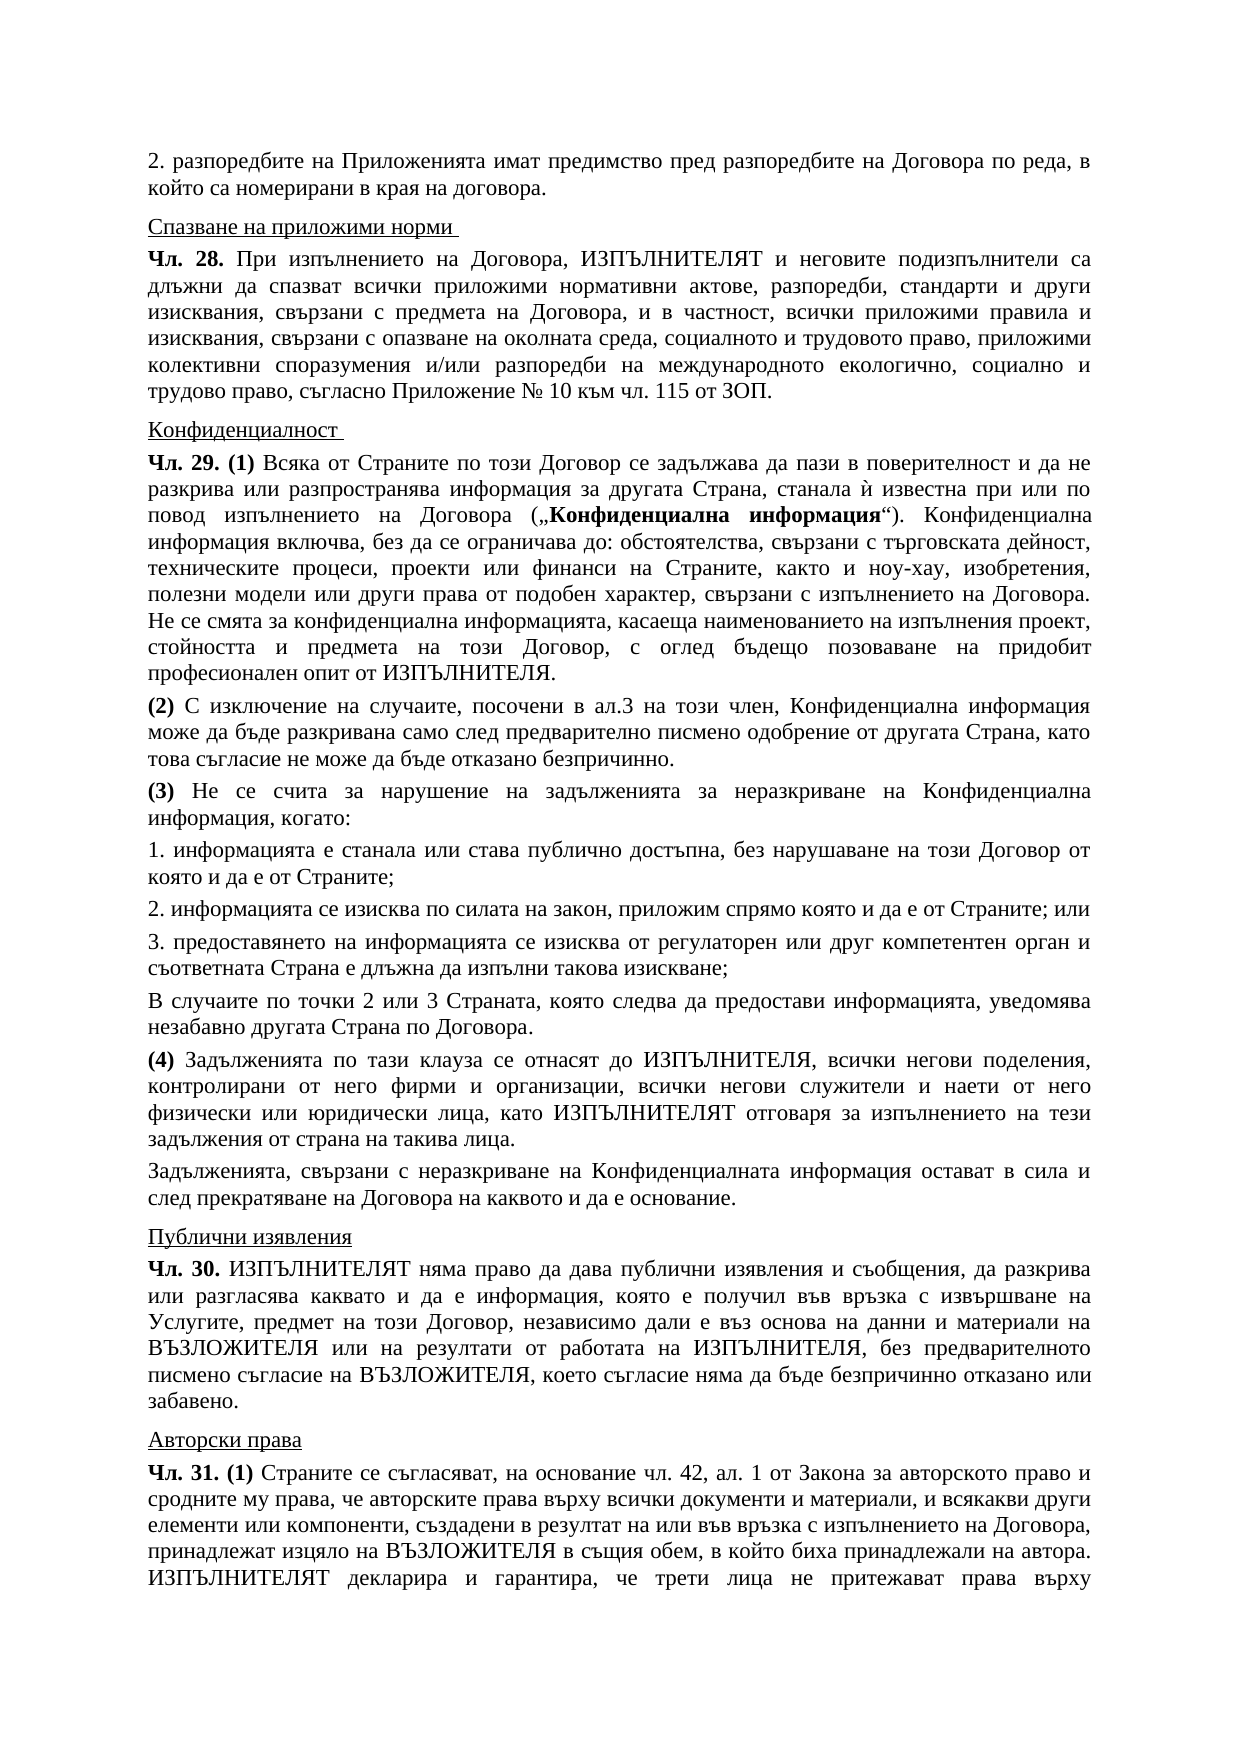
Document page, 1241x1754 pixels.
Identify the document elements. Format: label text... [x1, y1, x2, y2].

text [148, 1458, 1093, 1590]
text Задълженията, свързани с неразкриване на Конфиденциалната информация остават в сила и след прекратяване на Договора на каквото и да е основание. [148, 1157, 1093, 1210]
text Конфиденциалност [148, 416, 1093, 442]
text Спазване на приложими норми [148, 213, 1093, 239]
text (2) С изключение на случаите, посочени в ал.3 на този член, Конфиденциална информация може да бъде разкривана само след предварително писмено одобрение от другата Страна, като това съгласие не може да бъде отказано безпричинно. [148, 692, 1093, 771]
text 3. предоставянето на информацията се изисква от регулаторен или друг компетентен орган и съответната Страна е длъжна да изпълни такова изискване; [148, 928, 1093, 981]
text (3) Не се счита за нарушение на задълженията за неразкриване на Конфиденциална информация, когато: [148, 777, 1093, 830]
text 2. разпоредбите на Приложенията имат предимство пред разпоредбите на Договора по реда, в който са номерирани в края на договора. [148, 148, 1093, 200]
text Чл. 28. При изпълнението на Договора, ИЗПЪЛНИТЕЛЯТ и неговите подизпълнители са длъжни да спазват всички приложими нормативни актове, разпоредби, стандарти и други изисквания, свързани с предмета на Договора, и в частност, всички приложими правила и изисквания, свързани с опазване на околната среда, социалното и трудовото право, приложими колективни споразумения и/или разпоредби на международното екологично, социално и трудово право, съгласно Приложение № 10 към чл. 115 от ЗОП. [148, 245, 1093, 403]
text Чл. 30. ИЗПЪЛНИТЕЛЯТ няма право да дава публични изявления и съобщения, да разкрива или разгласява каквато и да е информация, която е получил във връзка с извършване на Услугите, предмет на този Договор, независимо дали е въз основа на данни и материали на ВЪЗЛОЖИТЕЛЯ или на резултати от работата на ИЗПЪЛНИТЕЛЯ, без предварителното писмено съгласие на ВЪЗЛОЖИТЕЛЯ, което съгласие няма да бъде безпричинно отказано или забавено. [148, 1255, 1093, 1413]
text Чл. 29. (1) Всяка от Страните по този Договор се задължава да пази в поверителност и да не разкрива или разпространява информация за другата Страна, станала ѝ известна при или по повод изпълнението на Договора („Конфиденциална информация“). Конфиденциална информация включва, без да се ограничава до: обстоятелства, свързани с търговската дейност, техническите процеси, проекти или финанси на Страните, както и ноу-хау, изобретения, полезни модели или други права от подобен характер, свързани с изпълнението на Договора. Не се смята за конфиденциална информацията, касаеща наименованието на изпълнения проект, стойността и предмета на този Договор, с оглед бъдещо позоваване на придобит професионален опит от ИЗПЪЛНИТЕЛЯ. [148, 449, 1093, 686]
text 2. информацията се изисква по силата на закон, приложим спрямо която и да е от Страните; или [148, 895, 1093, 922]
text Авторски права [148, 1426, 1093, 1452]
text 1. информацията е станала или става публично достъпна, без нарушаване на този Договор от която и да е от Страните; [148, 836, 1093, 889]
text (4) Задълженията по тази клауза се отнасят до ИЗПЪЛНИТЕЛЯ, всички негови поделения, контролирани от него фирми и организации, всички негови служители и наети от него физически или юридически лица, като ИЗПЪЛНИТЕЛЯТ отговаря за изпълнението на тези задължения от страна на такива лица. [148, 1046, 1093, 1151]
text В случаите по точки 2 или 3 Страната, която следва да предостави информацията, уведомява незабавно другата Страна по Договора. [148, 987, 1093, 1039]
text Публични изявления [148, 1223, 1093, 1249]
